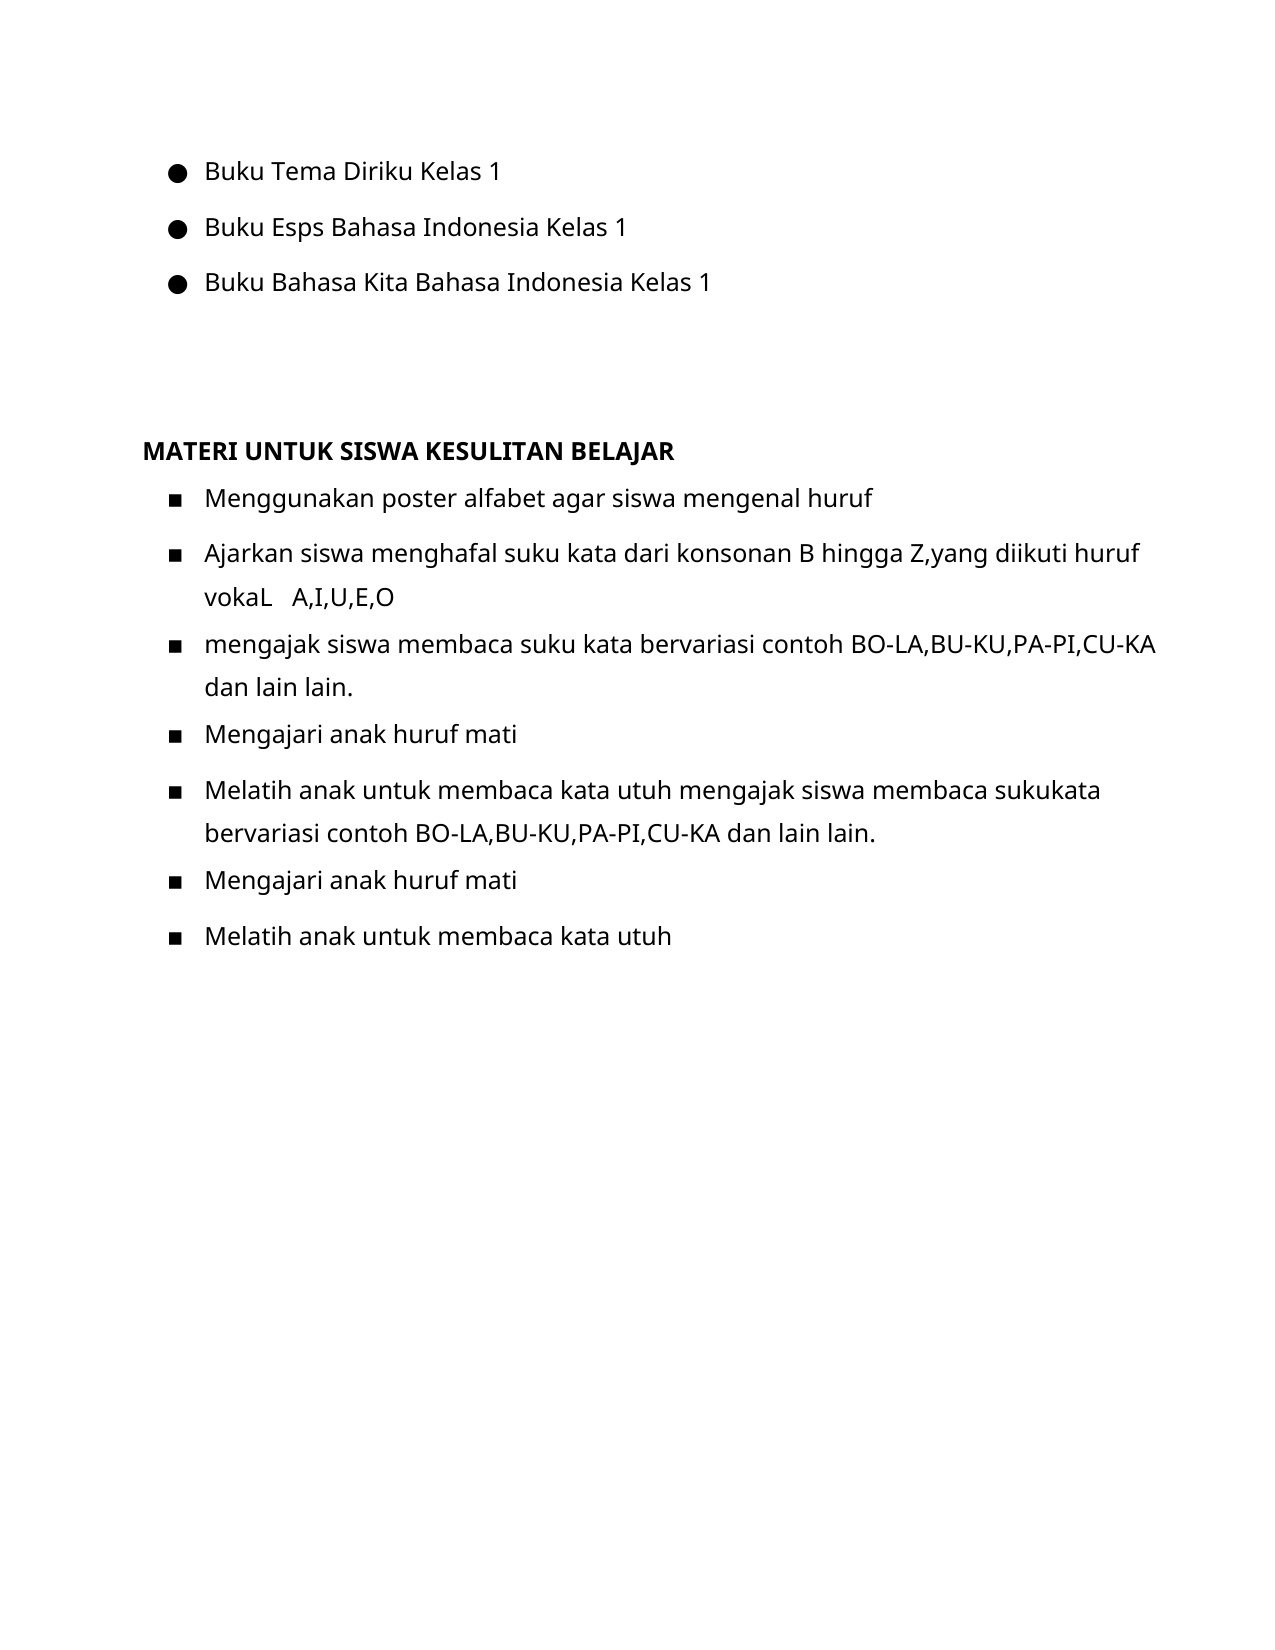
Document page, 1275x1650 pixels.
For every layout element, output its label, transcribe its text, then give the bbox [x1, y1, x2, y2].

list Buku Esps Bahasa Indonesia Kelas 1 [167, 199, 1177, 250]
list Buku Bahasa Kita Bahasa Indonesia Kelas 1 [167, 254, 1177, 306]
list Mengajari anak huruf mati [167, 707, 1177, 758]
list Melatih anak untuk membaca kata utuh mengajak siswa membaca sukukata bervariasi contoh BO-LA,BU-KU,PA-PI,CU-KA dan lain lain. [167, 762, 1177, 850]
list Buku Tema Diriku Kelas 1 [167, 144, 1177, 195]
list mengajak siswa membaca suku kata bervariasi contoh BO-LA,BU-KU,PA-PI,CU-KA dan lain lain. [167, 616, 1177, 704]
list Melatih anak untuk membaca kata utuh [167, 908, 1177, 959]
text MATERI UNTUK SISWA KESULITAN BELAJAR [129, 433, 1177, 467]
list Ajarkan siswa menghafal suku kata dari konsonan B hingga Z,yang diikuti huruf vokaL A,I,U,E,O [167, 525, 1177, 613]
list Mengajari anak huruf mati [167, 853, 1177, 904]
list Menggunakan poster alfabet agar siswa mengenal huruf [167, 470, 1177, 521]
